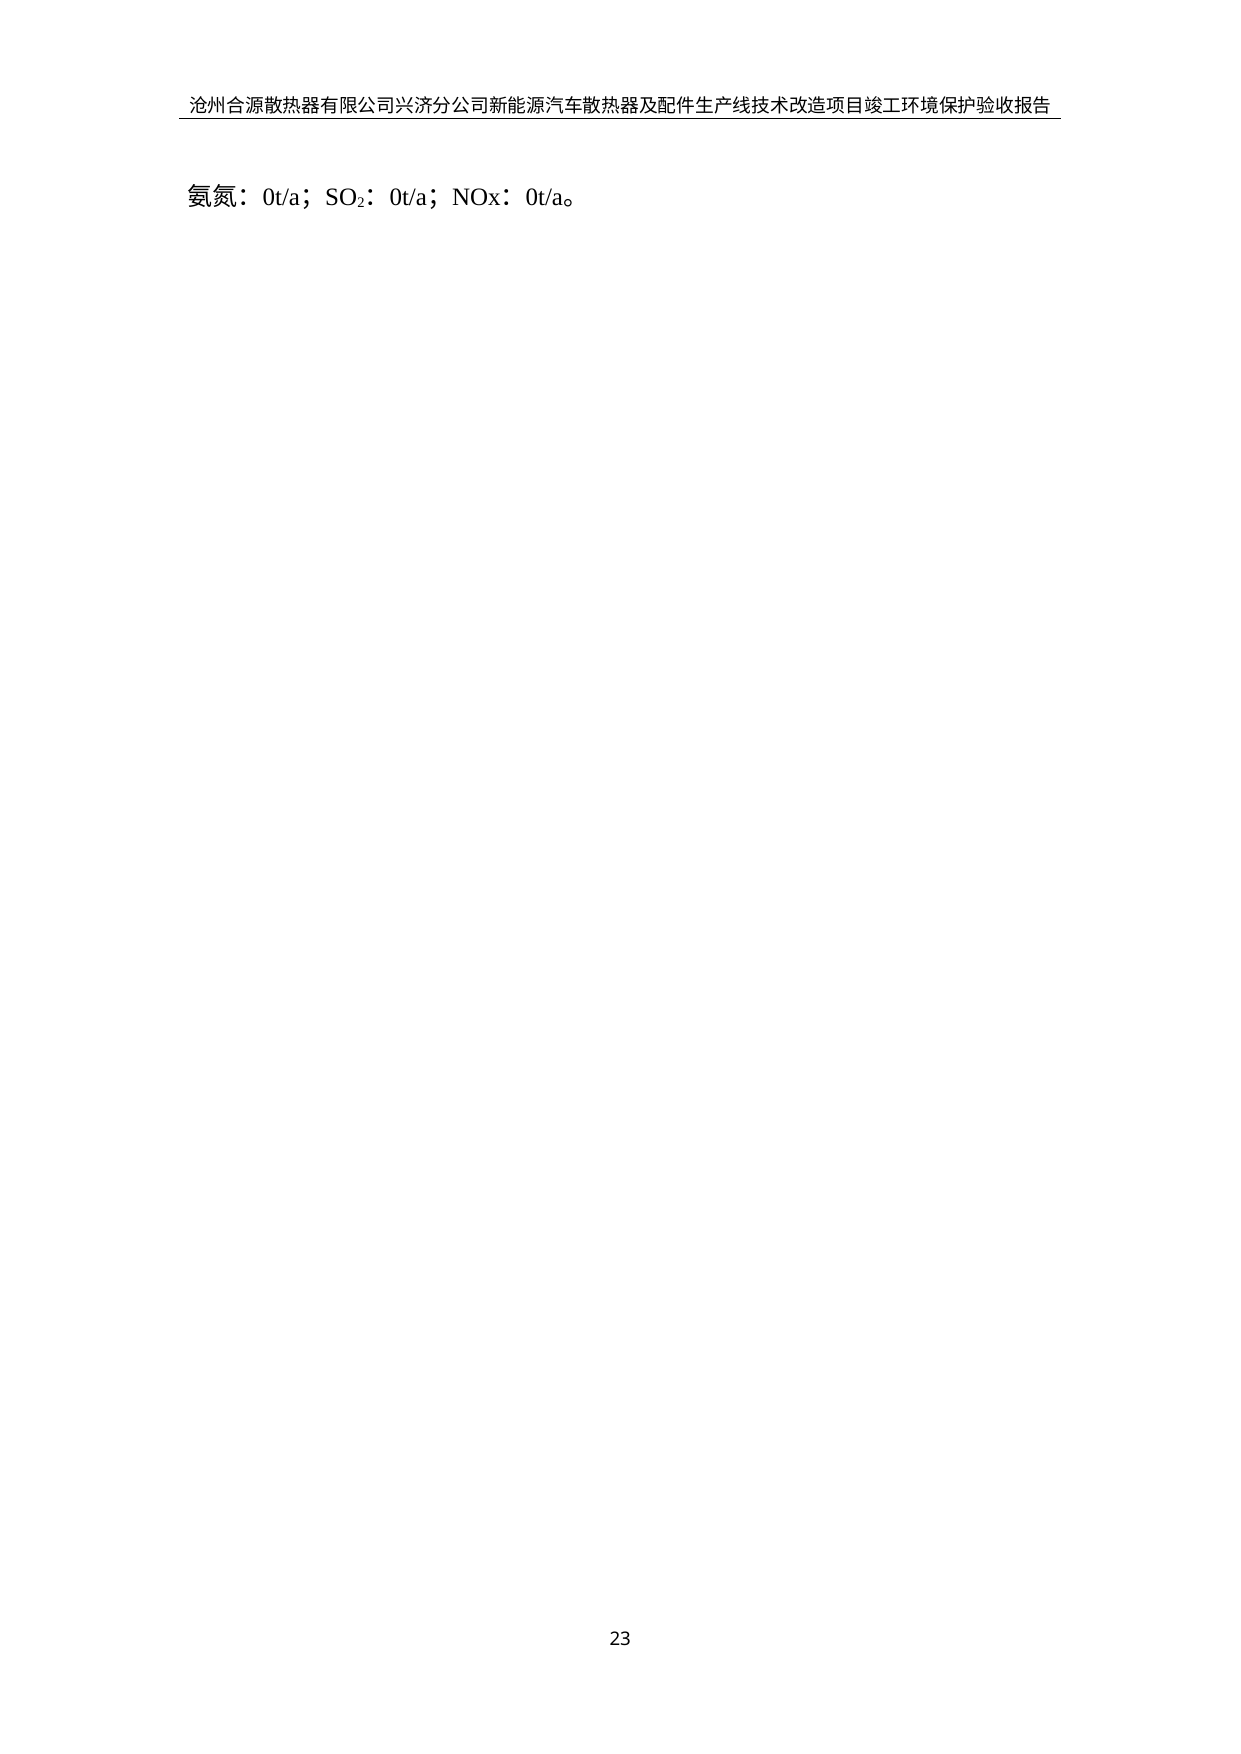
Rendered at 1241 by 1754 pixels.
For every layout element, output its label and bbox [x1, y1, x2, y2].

text [187, 162, 1053, 227]
